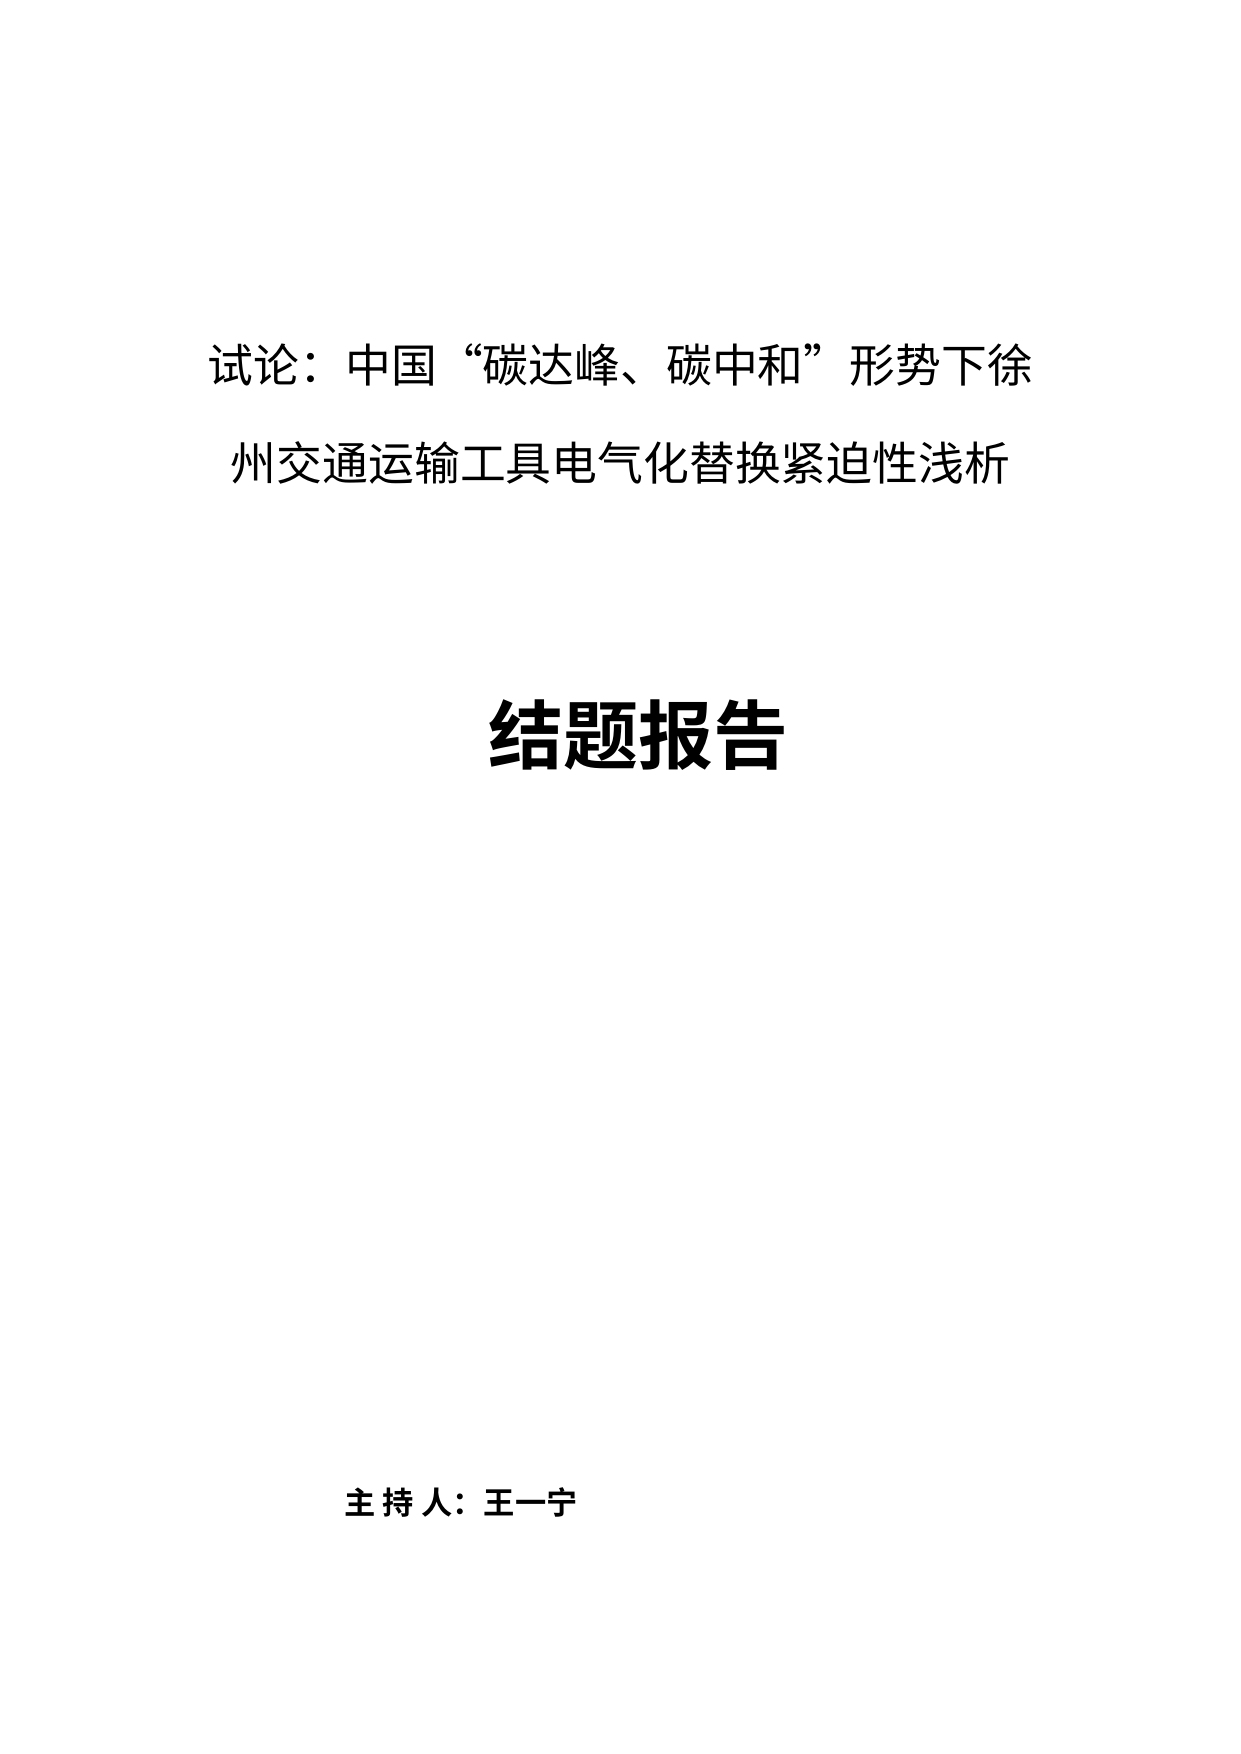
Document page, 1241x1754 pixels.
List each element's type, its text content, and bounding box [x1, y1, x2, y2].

text 主 持 人：王一宁 [187, 1468, 1053, 1533]
text 试论：中国“碳达峰、碳中和”形势下徐州交通运输工具电气化替换紧迫性浅析 [187, 314, 1053, 509]
subtitle 结题报告 [187, 666, 1053, 796]
